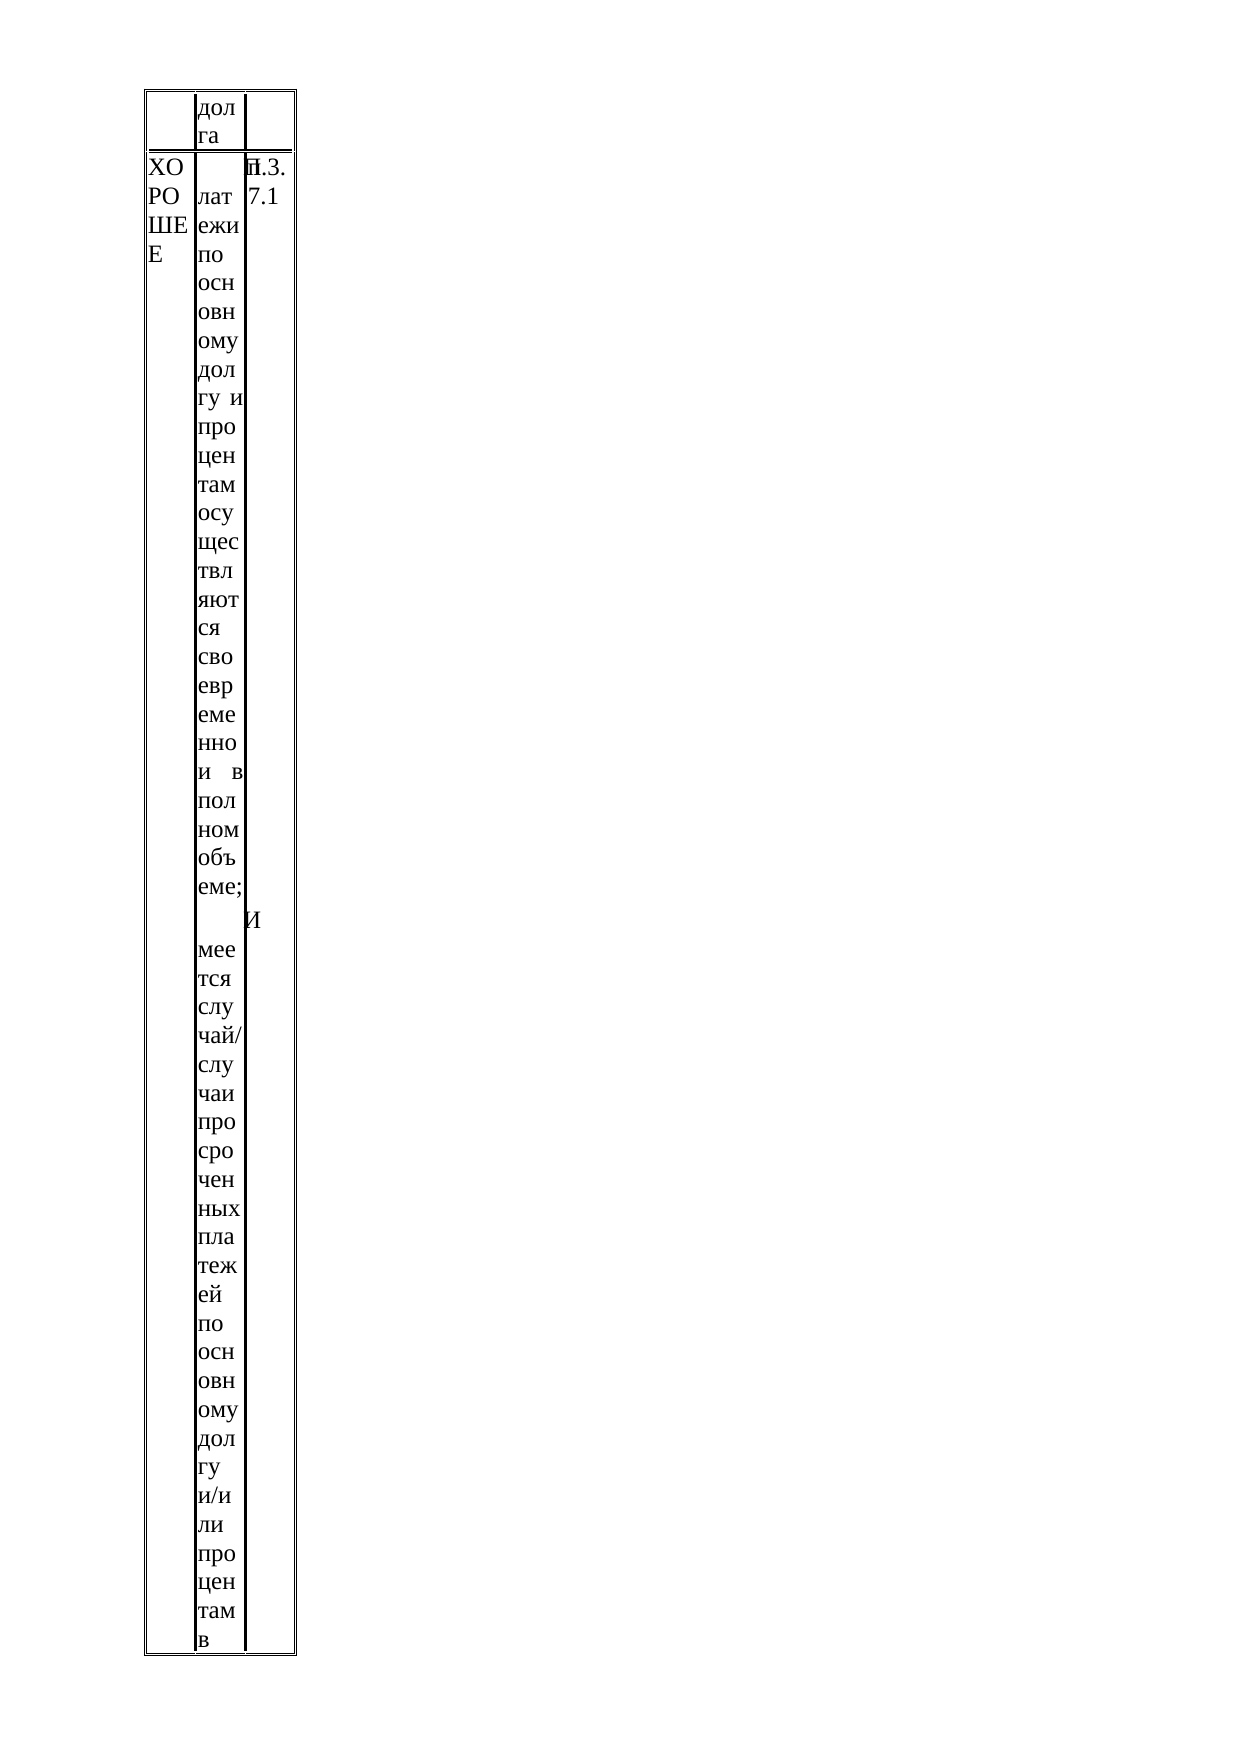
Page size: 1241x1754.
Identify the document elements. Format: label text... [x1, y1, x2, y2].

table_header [195, 92, 245, 149]
table_cell п.3.7.1 [245, 149, 294, 1653]
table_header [245, 92, 294, 149]
table_cell ХОРОШЕЕ [147, 149, 195, 1653]
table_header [147, 92, 195, 149]
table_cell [195, 153, 245, 1653]
